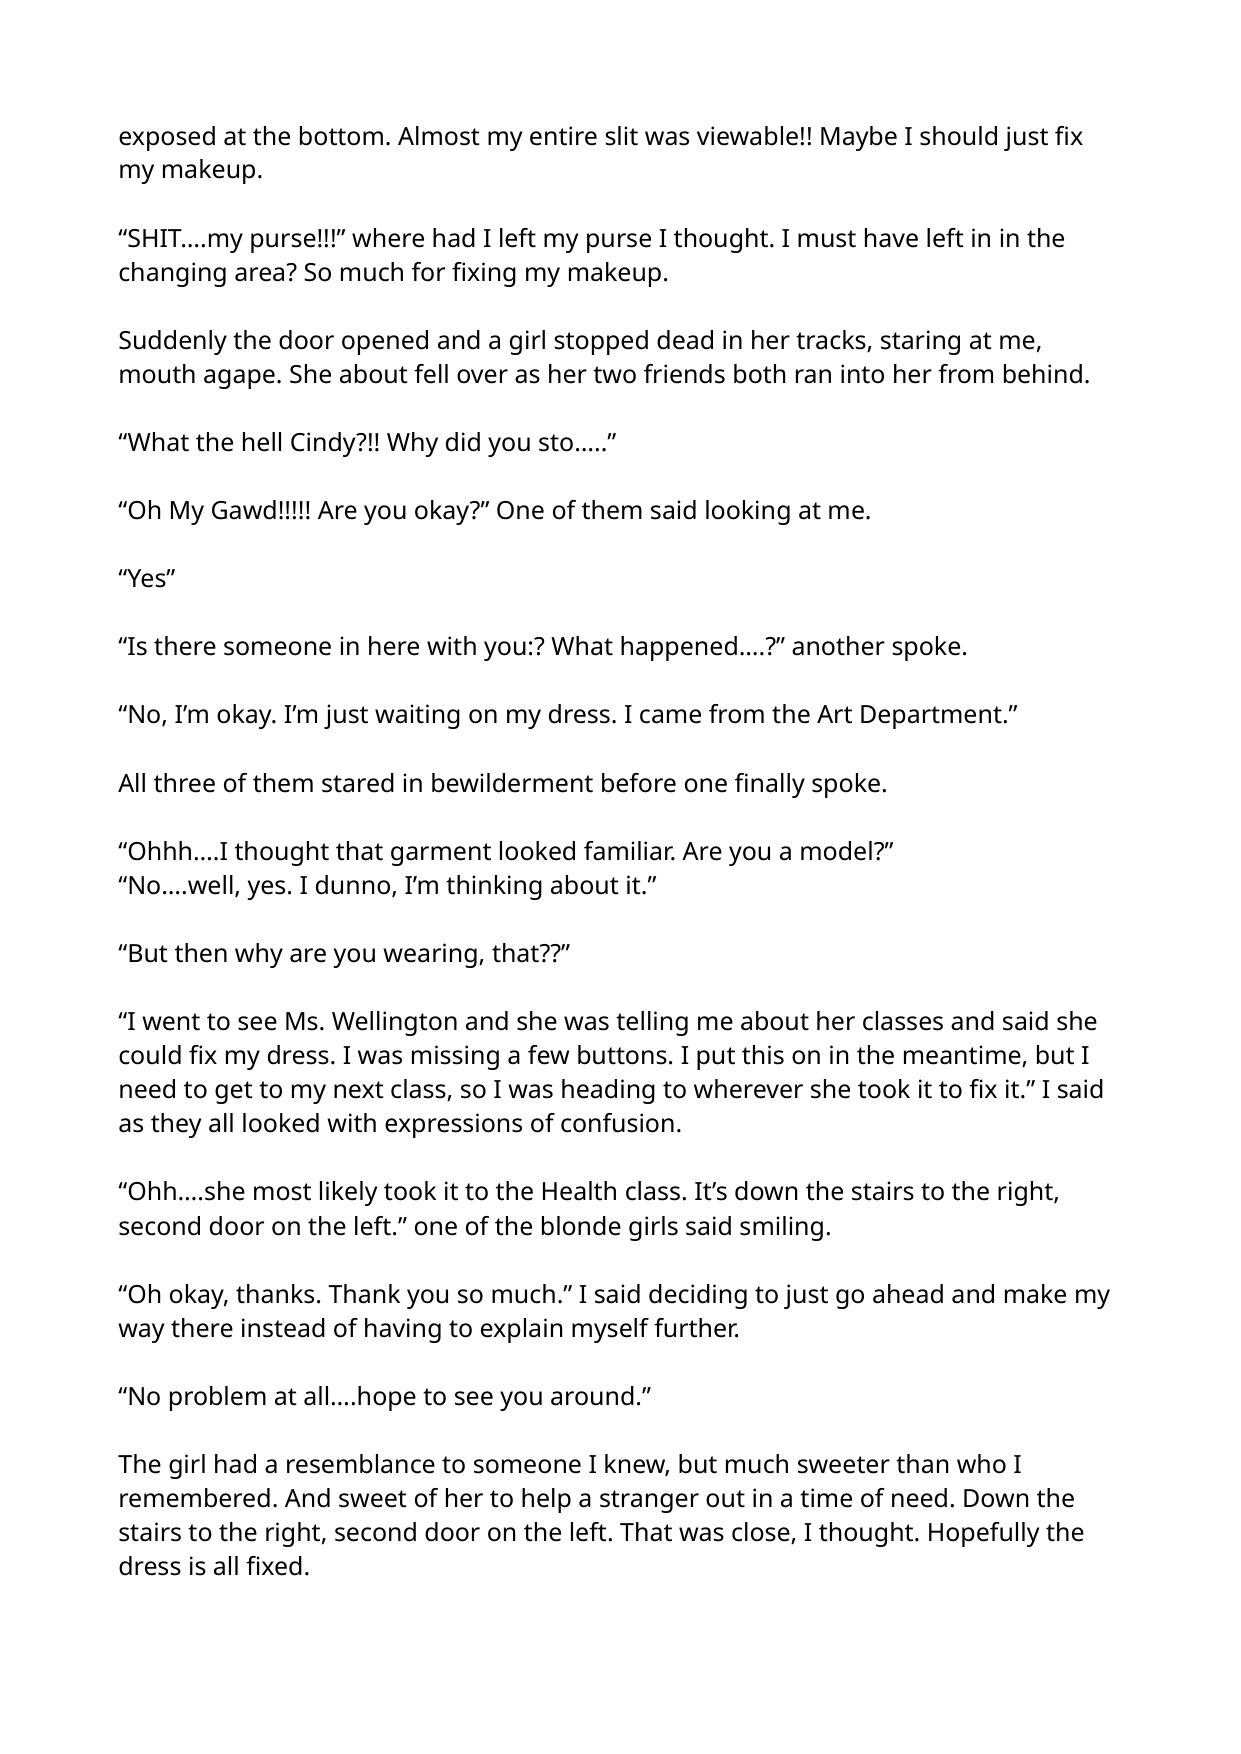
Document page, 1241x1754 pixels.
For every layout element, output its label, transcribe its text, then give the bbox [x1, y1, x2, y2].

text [118, 118, 1122, 186]
text “No, I’m okay. I’m just waiting on my dress. I came from the Art Department.” [118, 697, 1122, 731]
text The girl had a resemblance to someone I knew, but much sweeter than who I remembered. And sweet of her to help a stranger out in a time of need. Down the stairs to the right, second door on the left. That was close, I thought. Hopefully the dress is all fixed. [118, 1447, 1122, 1583]
text “SHIT….my purse!!!” where had I left my purse I thought. I must have left in in the changing area? So much for fixing my makeup. [118, 220, 1122, 288]
text “Yes” [118, 561, 1122, 595]
text “What the hell Cindy?!! Why did you sto…..” [118, 425, 1122, 459]
text “No problem at all….hope to see you around.” [118, 1378, 1122, 1412]
text “I went to see Ms. Wellington and she was telling me about her classes and said she could fix my dress. I was missing a few buttons. I put this on in the meantime, but I need to get to my next class, so I was heading to wherever she took it to fix it.” I said as they all looked with expressions of confusion. [118, 1004, 1122, 1140]
text “Ohhh….I thought that garment looked familiar. Are you a model?” [118, 833, 1122, 867]
text “Is there someone in here with you:? What happened….?” another spoke. [118, 629, 1122, 663]
text “No….well, yes. I dunno, I’m thinking about it.” [118, 867, 1122, 902]
text “Oh My Gawd!!!!! Are you okay?” One of them said looking at me. [118, 493, 1122, 527]
text “Oh okay, thanks. Thank you so much.” I said deciding to just go ahead and make my way there instead of having to explain myself further. [118, 1276, 1122, 1344]
text Suddenly the door opened and a girl stopped dead in her tracks, staring at me, mouth agape. She about fell over as her two friends both ran into her from behind. [118, 322, 1122, 391]
text “But then why are you wearing, that??” [118, 936, 1122, 970]
text “Ohh….she most likely took it to the Health class. It’s down the stairs to the right, second door on the left.” one of the blonde girls said smiling. [118, 1174, 1122, 1242]
text All three of them stared in bewilderment before one finally spoke. [118, 765, 1122, 799]
